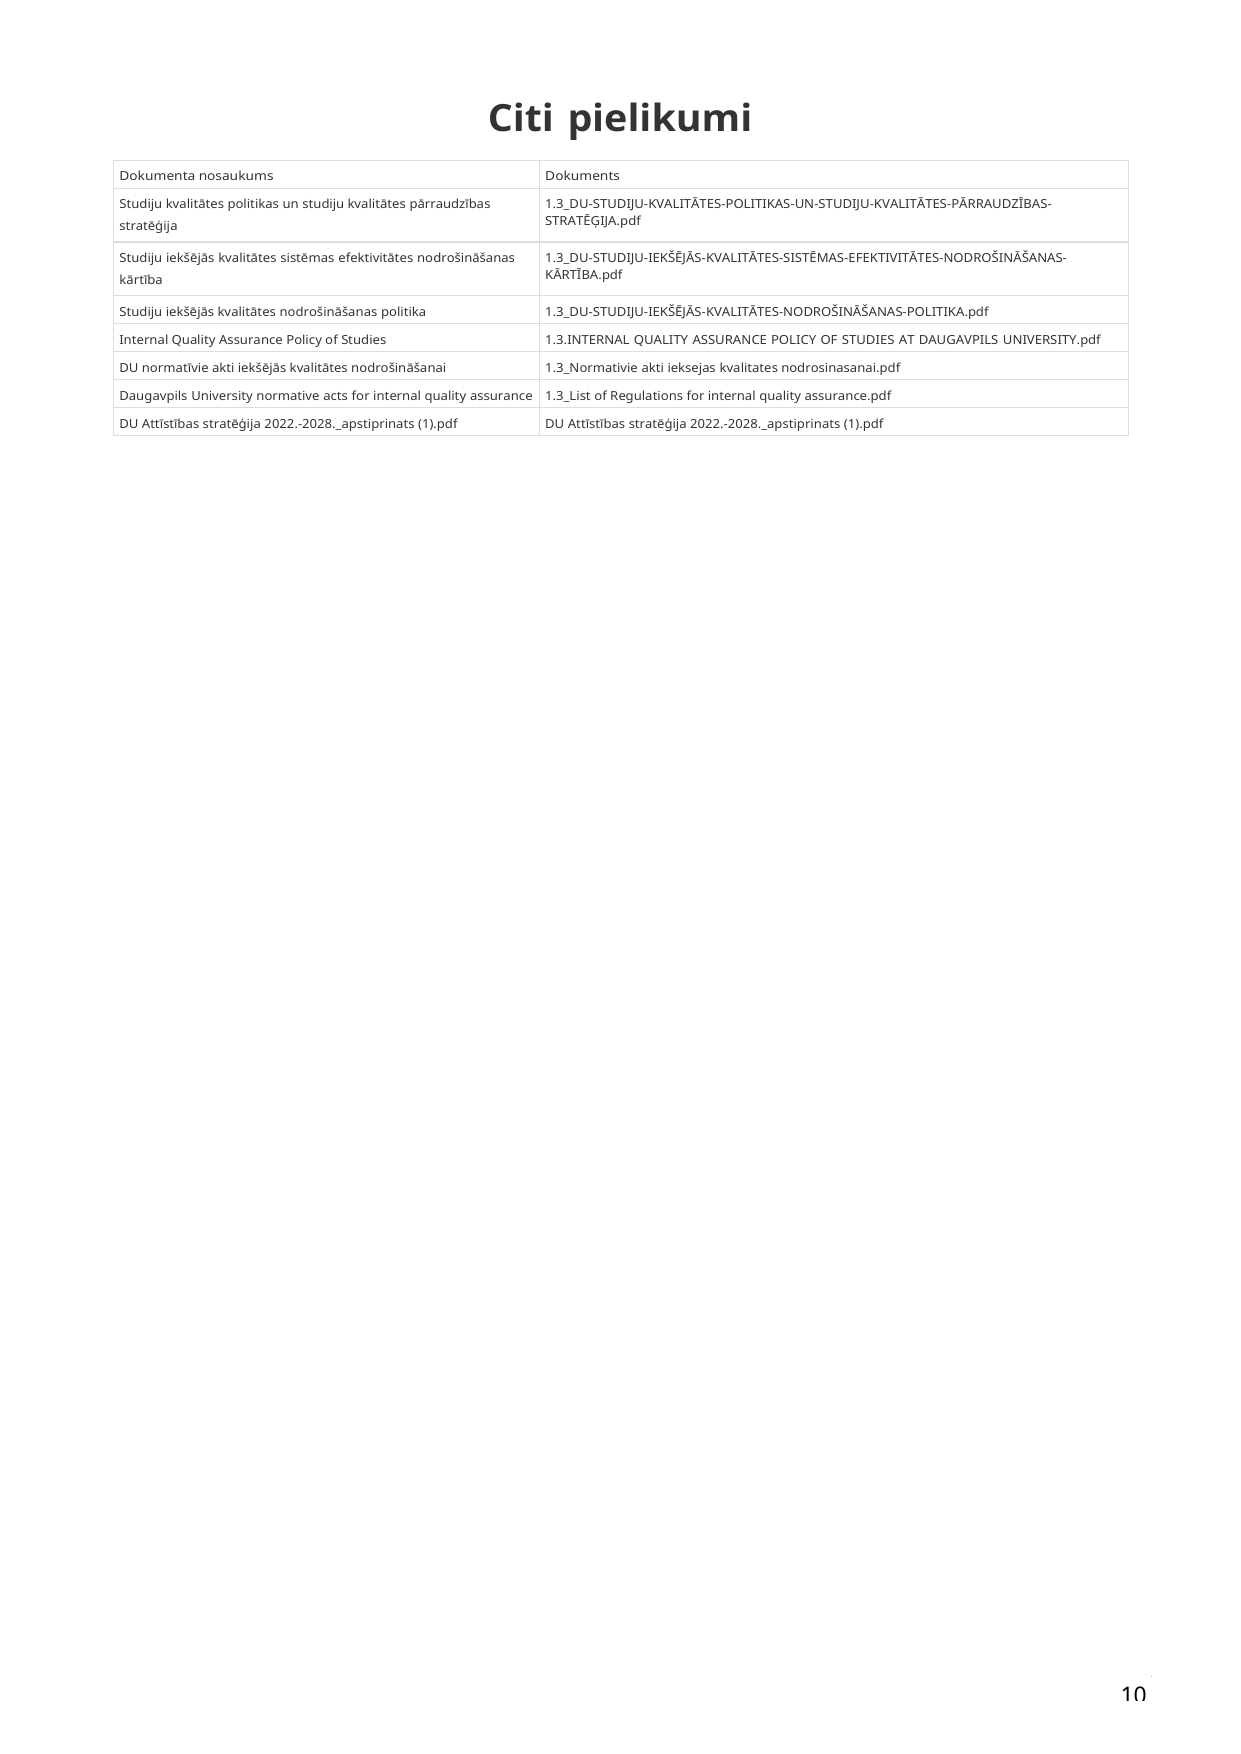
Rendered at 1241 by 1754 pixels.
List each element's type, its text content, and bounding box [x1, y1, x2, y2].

subtitle Citi pielikumi [374, 91, 866, 142]
table_cell Daugavpils University normative acts for internal quality assurance [114, 380, 539, 407]
table_header Dokuments [540, 161, 1128, 187]
table_cell 1.3_DU-STUDIJU-IEKŠĒJĀS-KVALITĀTES-SISTĒMAS-EFEKTIVITĀTES-NODROŠINĀŠANAS-KĀRTĪBA.pdf [540, 243, 1128, 295]
table_header Dokumenta nosaukums [114, 161, 539, 187]
table_cell 1.3_List of Regulations for internal quality assurance.pdf [540, 380, 1128, 407]
table_cell 1.3_DU-STUDIJU-KVALITĀTES-POLITIKAS-UN-STUDIJU-KVALITĀTES-PĀRRAUDZĪBAS-STRATĒĢIJA.pdf [540, 189, 1128, 241]
table_cell 1.3_DU-STUDIJU-IEKŠĒJĀS-KVALITĀTES-NODROŠINĀŠANAS-POLITIKA.pdf [540, 296, 1128, 323]
table_cell DU Attīstības stratēģija 2022.-2028._apstiprinats (1).pdf [540, 408, 1128, 435]
table_cell Studiju iekšējās kvalitātes sistēmas efektivitātes nodrošināšanas kārtība [114, 243, 539, 295]
table_cell Internal Quality Assurance Policy of Studies [114, 324, 539, 351]
table_cell DU Attīstības stratēģija 2022.-2028._apstiprinats (1).pdf [114, 408, 539, 435]
table_cell Studiju kvalitātes politikas un studiju kvalitātes pārraudzības stratēģija [114, 189, 539, 241]
table_cell DU normatīvie akti iekšējās kvalitātes nodrošināšanai [114, 352, 539, 379]
table_cell 1.3.INTERNAL QUALITY ASSURANCE POLICY OF STUDIES AT DAUGAVPILS UNIVERSITY.pdf [540, 324, 1128, 351]
table_cell Studiju iekšējās kvalitātes nodrošināšanas politika [114, 296, 539, 323]
table_cell 1.3_Normativie akti ieksejas kvalitates nodrosinasanai.pdf [540, 352, 1128, 379]
